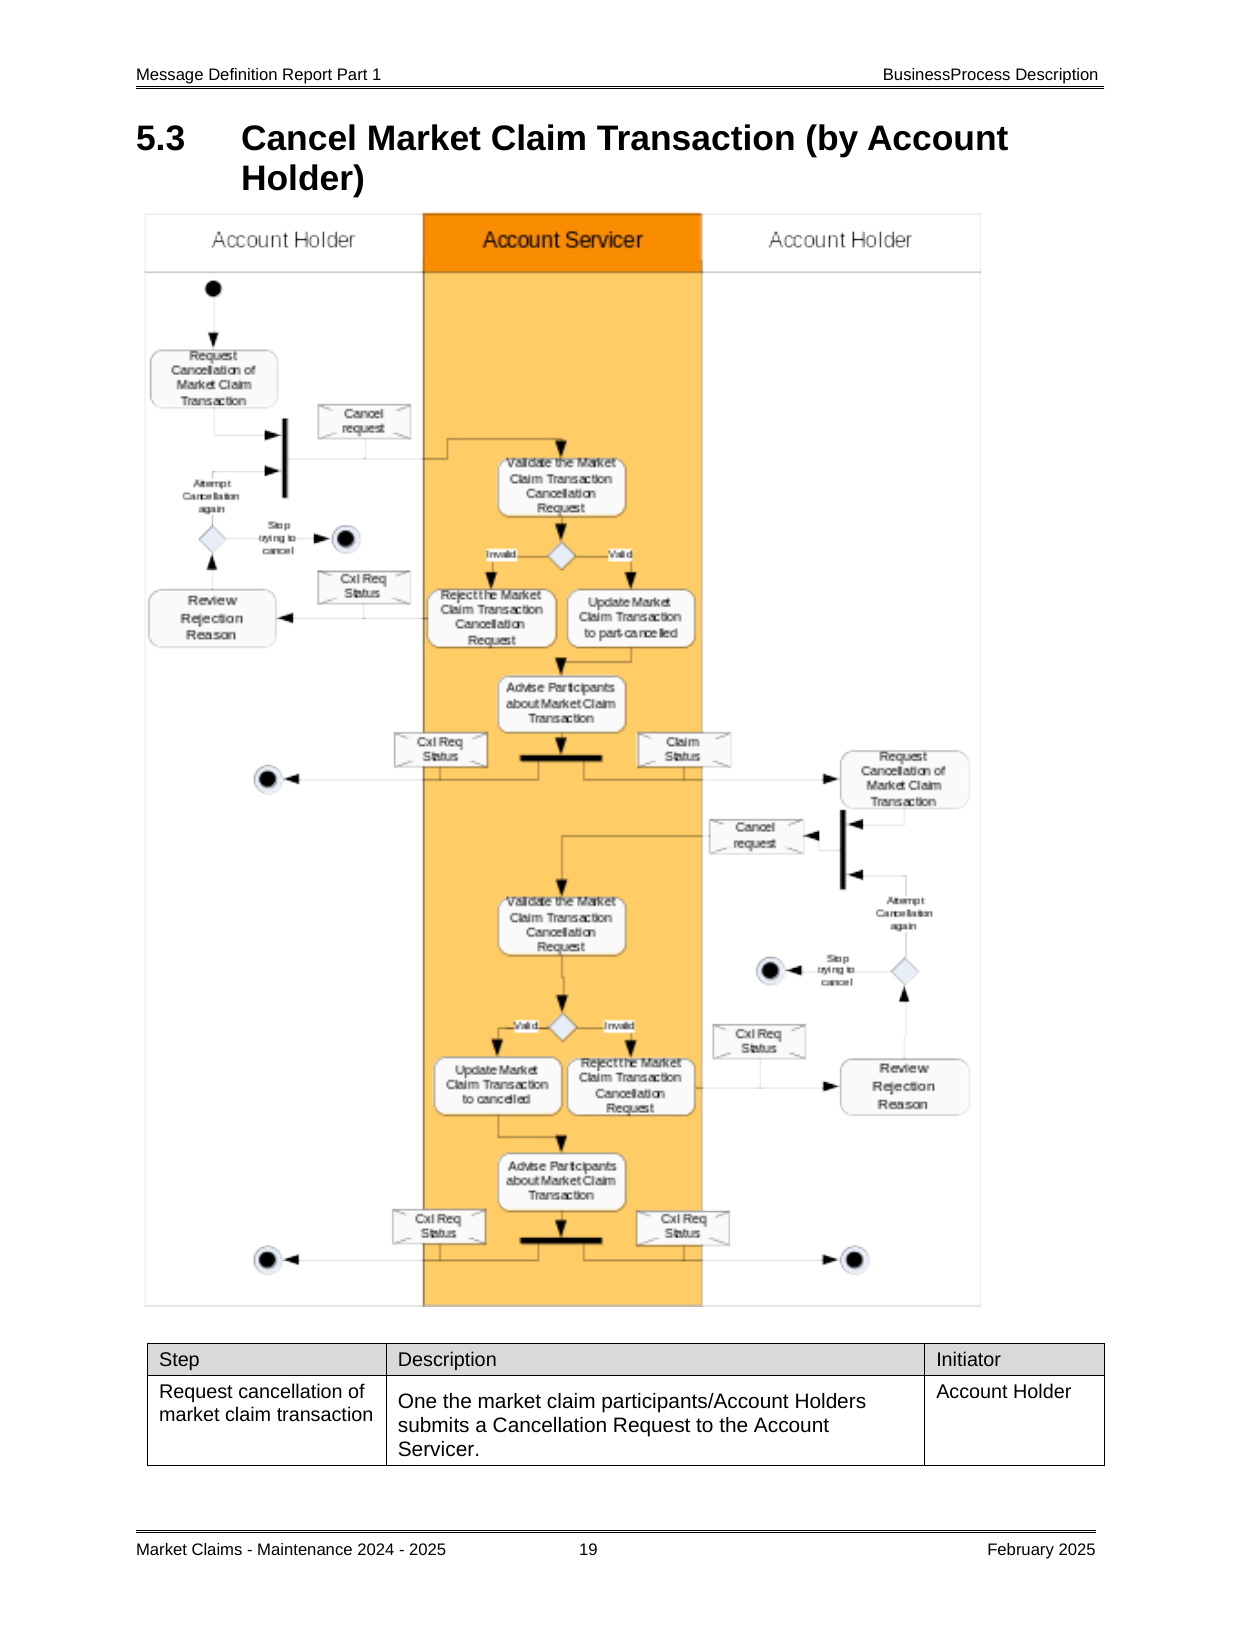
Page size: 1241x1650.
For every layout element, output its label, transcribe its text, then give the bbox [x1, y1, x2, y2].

table_header Initiator [925, 1344, 1104, 1375]
table_cell Request cancellation of market claim transaction [148, 1376, 386, 1464]
table_header Step [148, 1344, 386, 1375]
table_cell Account Holder [925, 1376, 1104, 1464]
table_cell One the market claim participants/Account Holders submits a Cancellation Request to the Account Servicer. [387, 1376, 924, 1464]
table_header Description [387, 1344, 924, 1375]
subtitle Cancel Market Claim Transaction (by Account Holder) [136, 117, 1104, 198]
